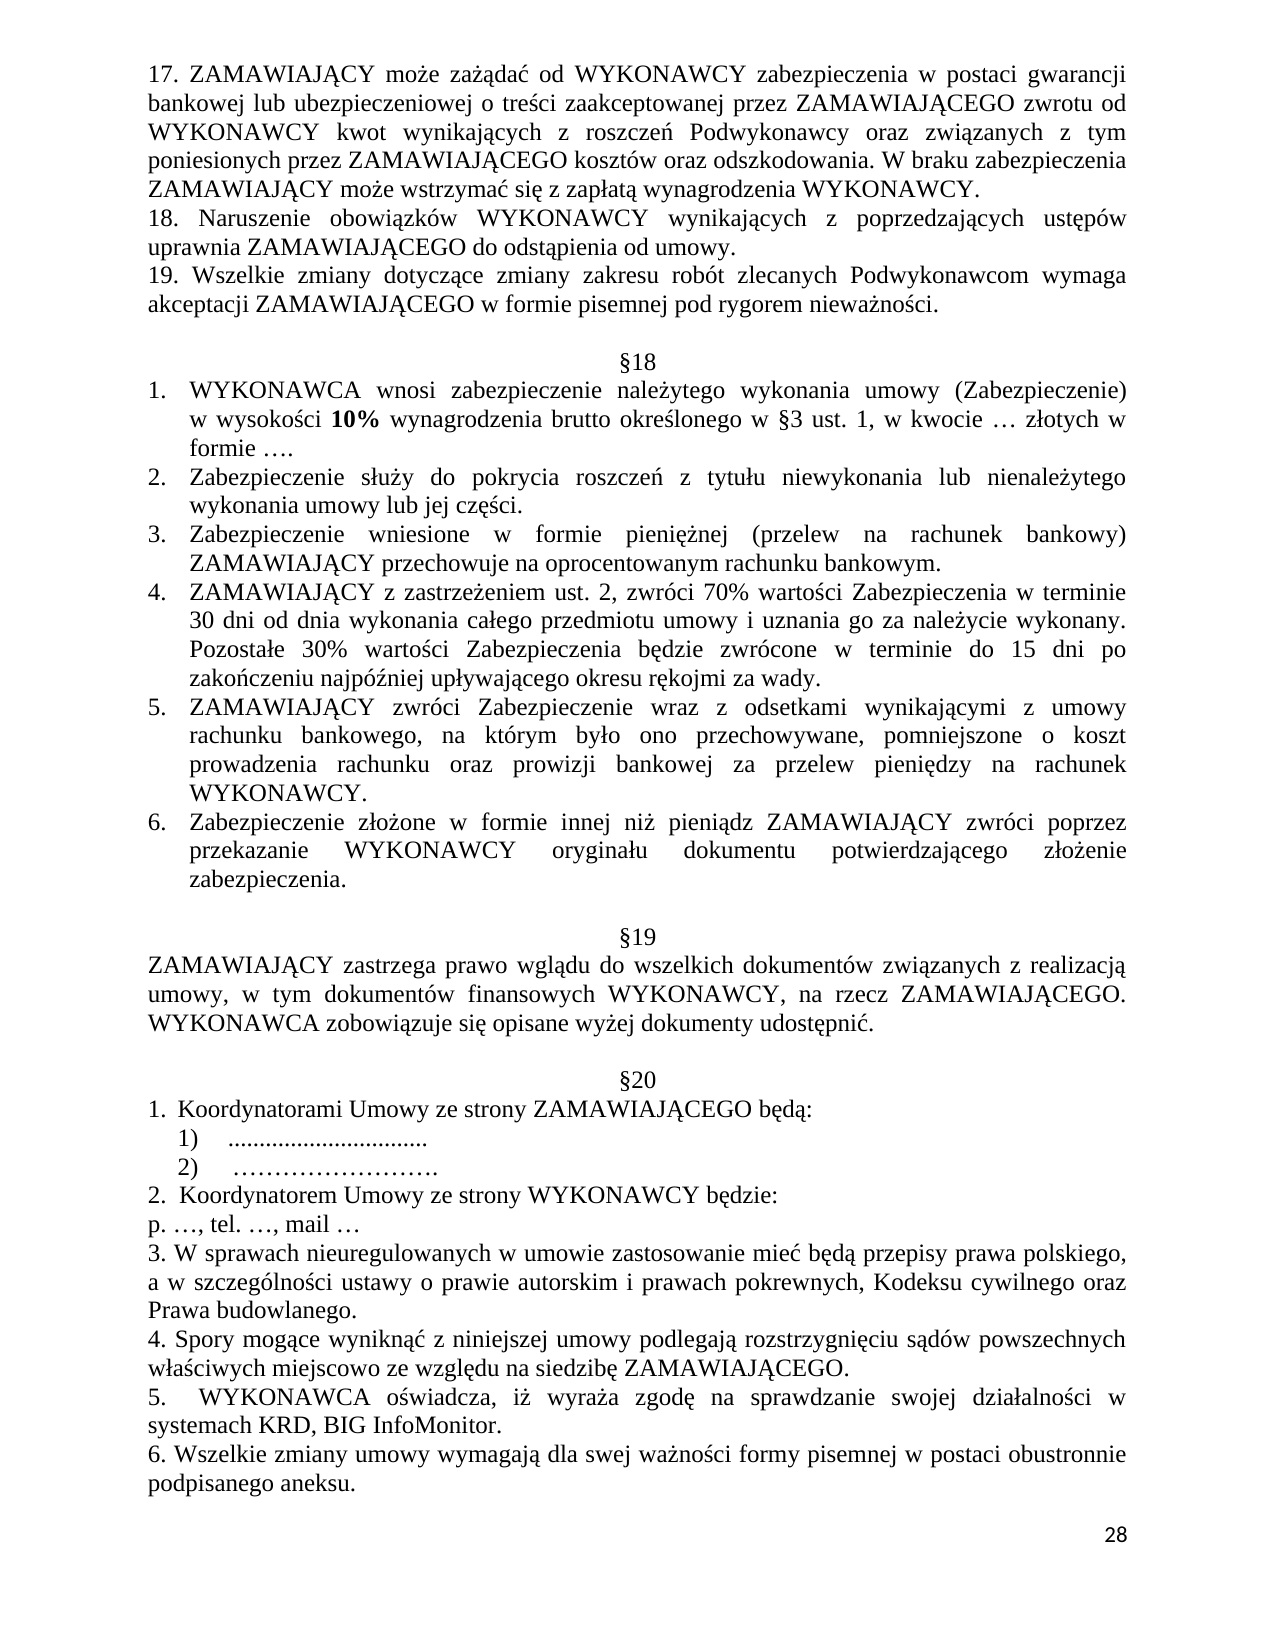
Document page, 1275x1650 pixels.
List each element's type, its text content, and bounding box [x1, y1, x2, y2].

list WYKONAWCA wnosi zabezpieczenie należytego wykonania umowy (Zabezpieczenie) w wysokości 10% wynagrodzenia brutto określonego w §3 ust. 1, w kwocie … złotych w formie …. [148, 375, 1127, 462]
text 4. Spory mogące wyniknąć z niniejszej umowy podlegają rozstrzygnięciu sądów powszechnych właściwych miejscowo ze względu na siedzibę ZAMAWIAJĄCEGO. [148, 1324, 1127, 1382]
text p. …, tel. …, mail … [148, 1209, 1127, 1238]
text §19 [148, 922, 1127, 950]
text 18. Naruszenie obowiązków WYKONAWCY wynikających z poprzedzających ustępów uprawnia ZAMAWIAJĄCEGO do odstąpienia od umowy. [148, 203, 1127, 260]
text 5. WYKONAWCA oświadcza, iż wyraża zgodę na sprawdzanie swojej działalności w systemach KRD, BIG InfoMonitor. [148, 1382, 1127, 1439]
text 6. Wszelkie zmiany umowy wymagają dla swej ważności formy pisemnej w postaci obustronnie podpisanego aneksu. [148, 1439, 1127, 1497]
list ................................ [177, 1123, 1127, 1152]
text 19. Wszelkie zmiany dotyczące zmiany zakresu robót zlecanych Podwykonawcom wymaga akceptacji ZAMAWIAJĄCEGO w formie pisemnej pod rygorem nieważności. [148, 260, 1127, 318]
list Zabezpieczenie złożone w formie innej niż pieniądz ZAMAWIAJĄCY zwróci poprzez przekazanie WYKONAWCY oryginału dokumentu potwierdzającego złożenie zabezpieczenia. [148, 807, 1127, 893]
text ZAMAWIAJĄCY zastrzega prawo wglądu do wszelkich dokumentów związanych z realizacją umowy, w tym dokumentów finansowych WYKONAWCY, na rzecz ZAMAWIAJĄCEGO. WYKONAWCA zobowiązuje się opisane wyżej dokumenty udostępnić. [148, 950, 1127, 1037]
list Zabezpieczenie wniesione w formie pieniężnej (przelew na rachunek bankowy) ZAMAWIAJĄCY przechowuje na oprocentowanym rachunku bankowym. [148, 519, 1127, 577]
text 17. ZAMAWIAJĄCY może zażądać od WYKONAWCY zabezpieczenia w postaci gwarancji bankowej lub ubezpieczeniowej o treści zaakceptowanej przez ZAMAWIAJĄCEGO zwrotu od WYKONAWCY kwot wynikających z roszczeń Podwykonawcy oraz związanych z tym poniesionych przez ZAMAWIAJĄCEGO kosztów oraz odszkodowania. W braku zabezpieczenia ZAMAWIAJĄCY może wstrzymać się z zapłatą wynagrodzenia WYKONAWCY. [148, 59, 1127, 203]
list ZAMAWIAJĄCY z zastrzeżeniem ust. 2, zwróci 70% wartości Zabezpieczenia w terminie 30 dni od dnia wykonania całego przedmiotu umowy i uznania go za należycie wykonany. Pozostałe 30% wartości Zabezpieczenia będzie zwrócone w terminie do 15 dni po zakończeniu najpóźniej upływającego okresu rękojmi za wady. [148, 577, 1127, 692]
list Zabezpieczenie służy do pokrycia roszczeń z tytułu niewykonania lub nienależytego wykonania umowy lub jej części. [148, 462, 1127, 519]
text §20 [148, 1065, 1127, 1094]
text 2. Koordynatorem Umowy ze strony WYKONAWCY będzie: [148, 1180, 1127, 1209]
list ZAMAWIAJĄCY zwróci Zabezpieczenie wraz z odsetkami wynikającymi z umowy rachunku bankowego, na którym było ono przechowywane, pomniejszone o koszt prowadzenia rachunku oraz prowizji bankowej za przelew pieniędzy na rachunek WYKONAWCY. [148, 692, 1127, 807]
text §18 [148, 347, 1127, 375]
list Koordynatorami Umowy ze strony ZAMAWIAJĄCEGO będą: [148, 1094, 1127, 1123]
text 3. W sprawach nieuregulowanych w umowie zastosowanie mieć będą przepisy prawa polskiego, a w szczególności ustawy o prawie autorskim i prawach pokrewnych, Kodeksu cywilnego oraz Prawa budowlanego. [148, 1238, 1127, 1324]
list ……………………. [177, 1152, 1127, 1180]
